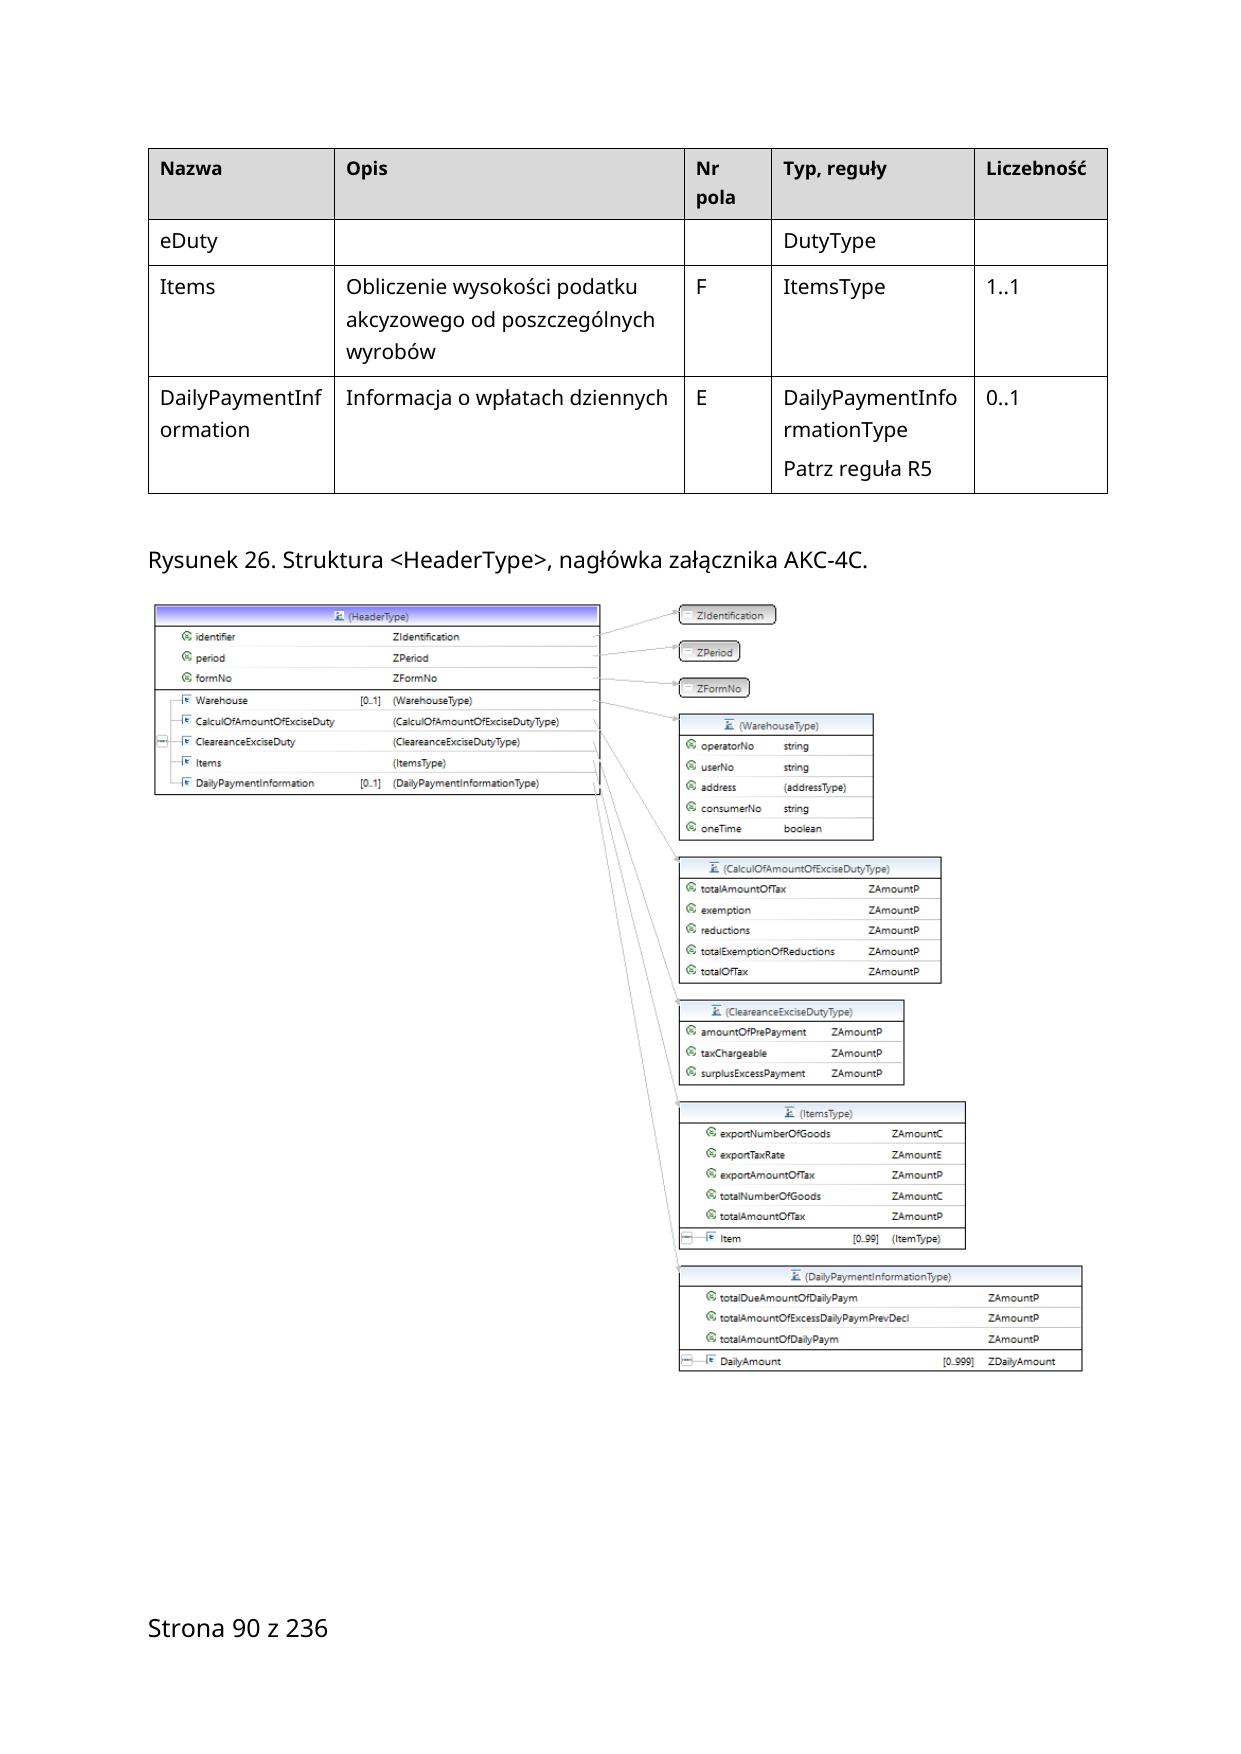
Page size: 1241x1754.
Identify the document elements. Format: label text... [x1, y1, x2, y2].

text Rysunek 26. Struktura <HeaderType>, nagłówka załącznika AKC-4C. [148, 543, 1092, 575]
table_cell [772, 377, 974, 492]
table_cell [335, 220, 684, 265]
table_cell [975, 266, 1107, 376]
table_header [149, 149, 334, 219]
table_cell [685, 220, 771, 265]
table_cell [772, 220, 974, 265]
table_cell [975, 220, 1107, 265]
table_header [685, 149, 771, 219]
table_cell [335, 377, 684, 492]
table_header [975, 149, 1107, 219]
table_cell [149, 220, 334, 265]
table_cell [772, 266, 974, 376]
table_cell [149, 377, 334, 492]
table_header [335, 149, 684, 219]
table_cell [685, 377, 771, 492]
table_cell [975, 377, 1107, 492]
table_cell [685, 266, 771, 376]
picture [147, 596, 1091, 1381]
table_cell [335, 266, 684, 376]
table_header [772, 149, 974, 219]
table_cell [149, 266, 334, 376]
